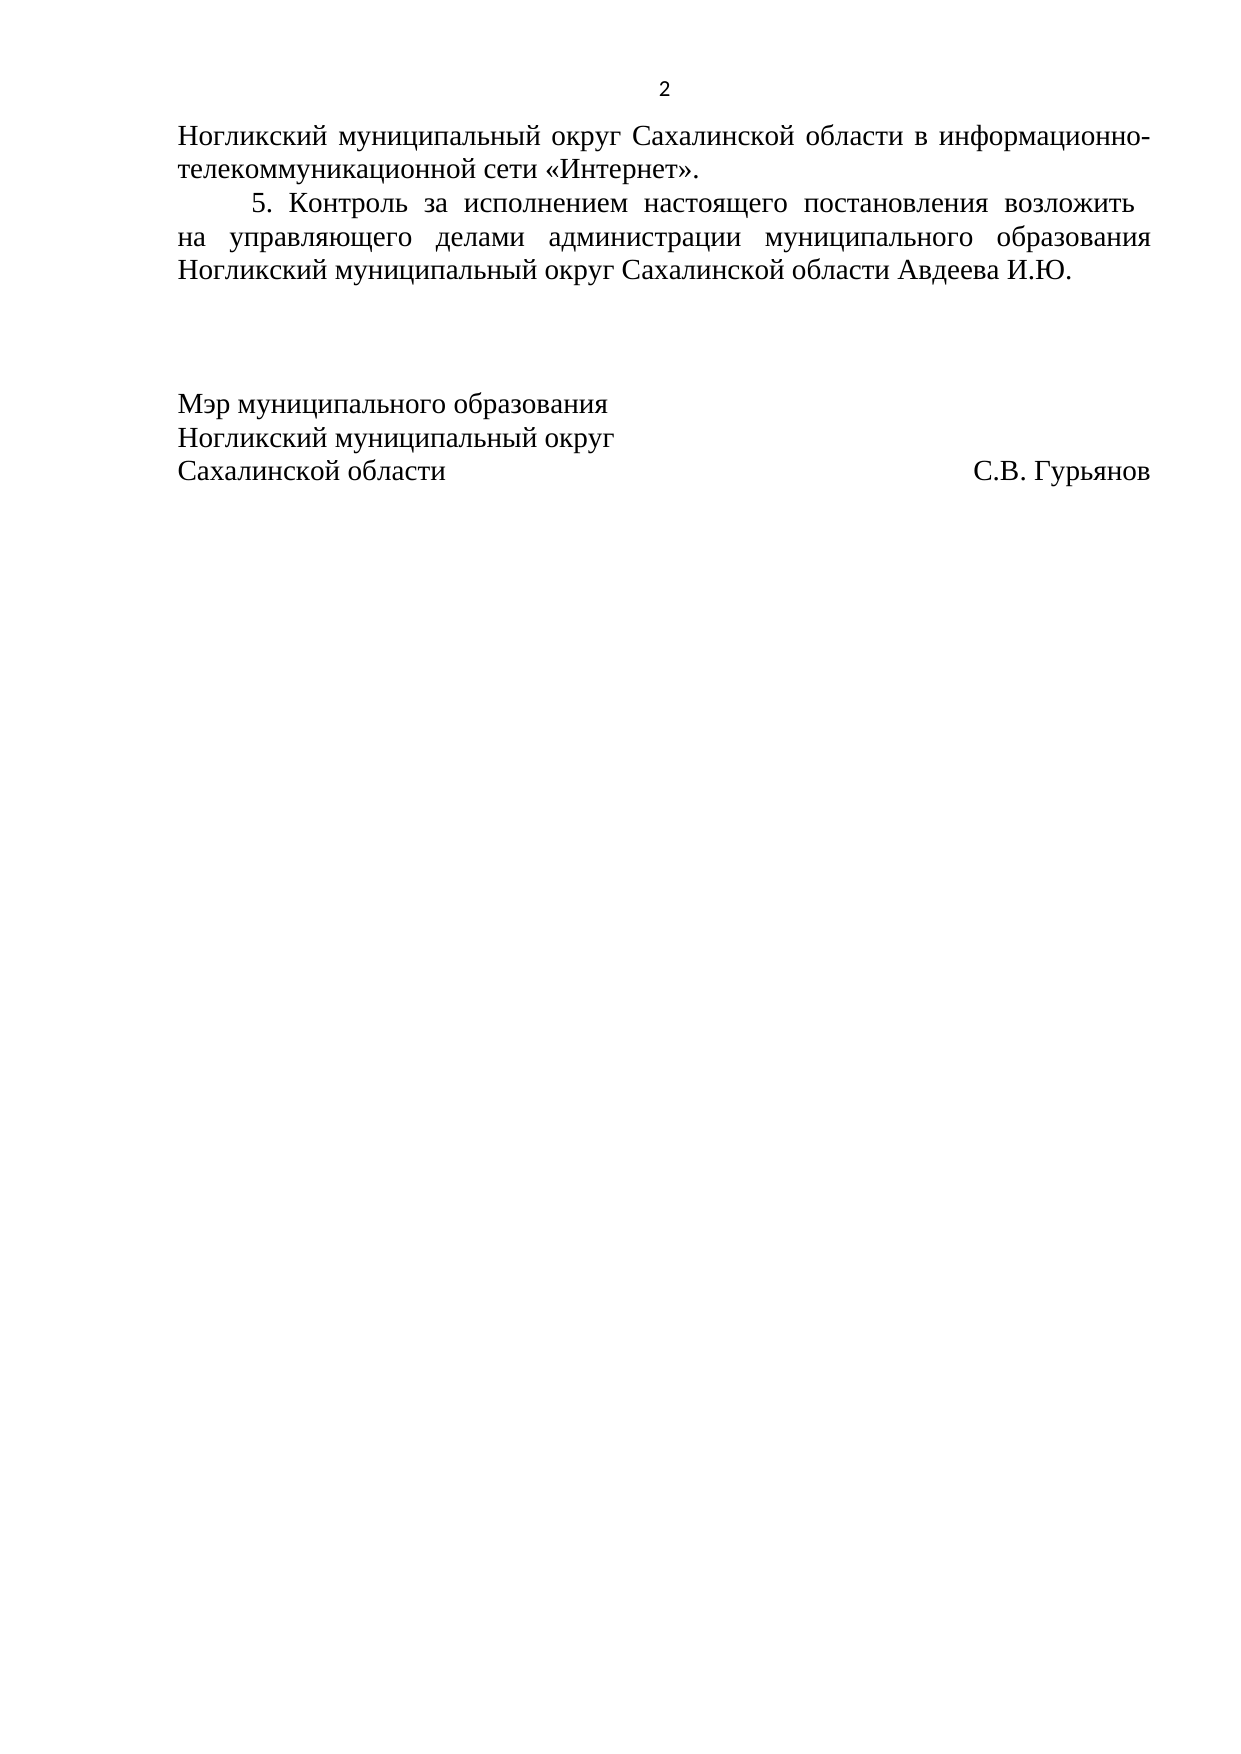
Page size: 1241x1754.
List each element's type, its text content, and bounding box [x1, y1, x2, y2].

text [177, 118, 1152, 185]
text Сахалинской области С.В. Гурьянов [177, 453, 1152, 487]
text Ногликский муниципальный округ [177, 420, 1152, 453]
text Мэр муниципального образования [177, 386, 1152, 420]
text 5. Контроль за исполнением настоящего постановления возложить на управляющего делами администрации муниципального образования Ногликский муниципальный округ Сахалинской области Авдеева И.Ю. [177, 185, 1152, 286]
